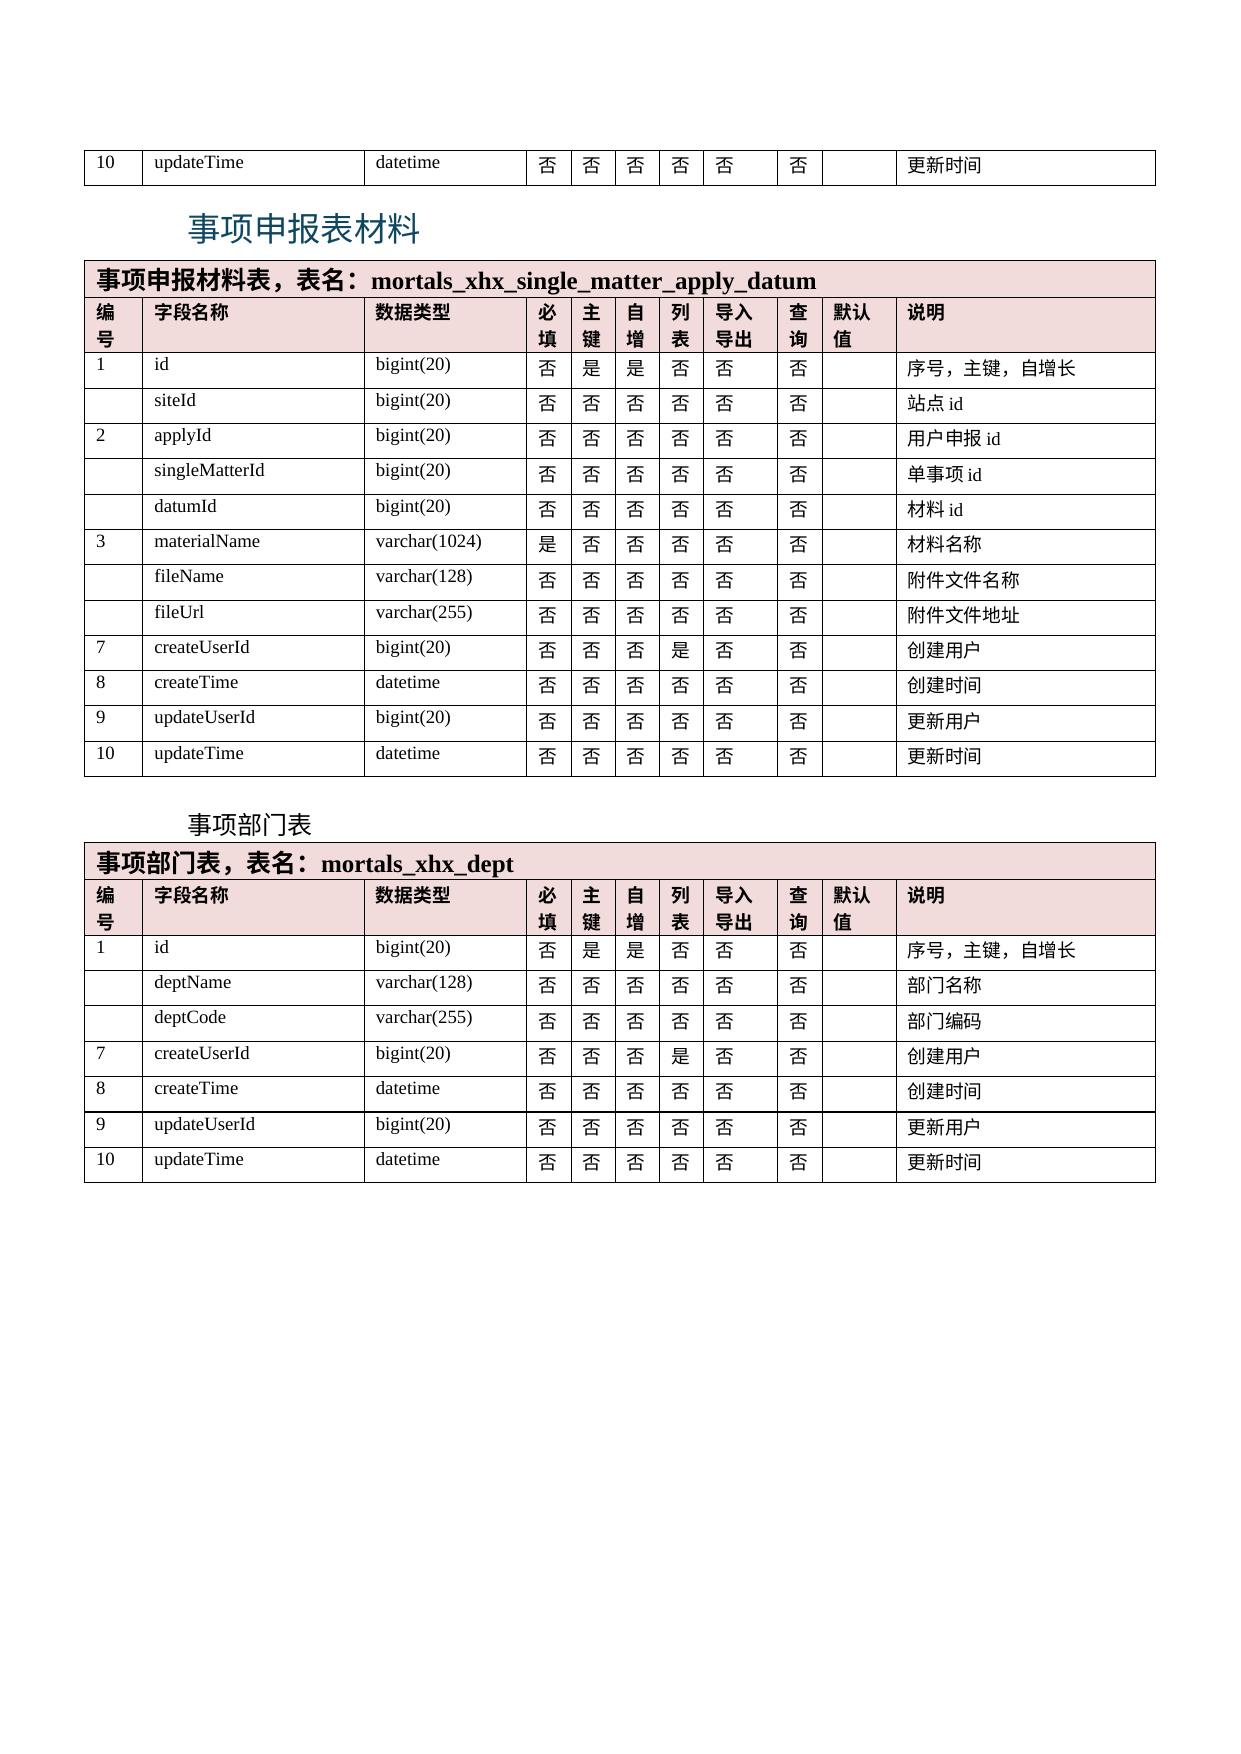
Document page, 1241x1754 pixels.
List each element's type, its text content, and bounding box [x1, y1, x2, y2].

table_cell 否 [778, 1148, 822, 1182]
table_cell 列表 [660, 298, 703, 352]
table_cell 否 [660, 353, 703, 388]
table_cell 否 [616, 671, 659, 705]
table_cell createTime [143, 1077, 364, 1111]
table_cell 否 [616, 459, 659, 493]
table_cell 否 [704, 601, 777, 635]
table_cell 否 [778, 151, 822, 185]
table_cell 否 [778, 565, 822, 599]
table_cell [823, 1077, 896, 1111]
table_cell singleMatterId [143, 459, 364, 493]
table_cell bigint(20) [365, 706, 526, 741]
table_cell [85, 1006, 142, 1041]
table_cell 更新时间 [897, 742, 1155, 776]
table_cell 否 [572, 530, 615, 564]
table_cell 是 [616, 936, 659, 970]
table_cell bigint(20) [365, 495, 526, 529]
table_cell 否 [527, 971, 571, 1005]
table_cell 材料id [897, 495, 1155, 529]
table_cell 否 [660, 671, 703, 705]
table_cell 是 [572, 936, 615, 970]
table_cell 否 [704, 389, 777, 423]
table_cell 否 [527, 565, 571, 599]
table_cell [85, 389, 142, 423]
table_cell 否 [572, 459, 615, 493]
table_cell 否 [527, 1148, 571, 1182]
table_cell 否 [572, 1148, 615, 1182]
table_cell 否 [572, 671, 615, 705]
table_cell 7 [85, 1042, 142, 1076]
table_cell varchar(1024) [365, 530, 526, 564]
table_cell 否 [778, 706, 822, 741]
table_cell 是 [616, 353, 659, 388]
table_cell 否 [778, 742, 822, 776]
table_cell 否 [778, 601, 822, 635]
table_cell 否 [616, 565, 659, 599]
table_cell bigint(20) [365, 1113, 526, 1147]
table_cell createTime [143, 671, 364, 705]
table_cell 默认值 [823, 880, 896, 935]
table_cell createUserId [143, 636, 364, 670]
table_cell 否 [616, 1077, 659, 1111]
table_cell fileName [143, 565, 364, 599]
table_cell 否 [660, 1148, 703, 1182]
table_cell fileUrl [143, 601, 364, 635]
table_cell 自增 [616, 298, 659, 352]
table_cell 否 [616, 971, 659, 1005]
table_cell [823, 151, 896, 185]
table_cell 否 [660, 1113, 703, 1147]
table_cell 否 [572, 601, 615, 635]
table_cell [823, 459, 896, 493]
table_cell 9 [85, 1113, 142, 1147]
table_cell 否 [778, 1077, 822, 1111]
table_cell [823, 936, 896, 970]
table_cell datetime [365, 151, 526, 185]
table_cell 更新用户 [897, 1113, 1155, 1147]
table_cell 10 [85, 742, 142, 776]
table_cell 查询 [778, 298, 822, 352]
table_cell bigint(20) [365, 424, 526, 458]
table_cell 否 [778, 1113, 822, 1147]
table_cell datetime [365, 742, 526, 776]
table_cell 用户申报id [897, 424, 1155, 458]
table_cell applyId [143, 424, 364, 458]
table_cell bigint(20) [365, 936, 526, 970]
table_cell 1 [85, 353, 142, 388]
table_cell 创建用户 [897, 1042, 1155, 1076]
table_cell varchar(128) [365, 565, 526, 599]
table_cell 否 [660, 742, 703, 776]
table_cell updateUserId [143, 1113, 364, 1147]
table_cell 否 [527, 1006, 571, 1041]
table_cell [823, 971, 896, 1005]
table_cell 是 [660, 1042, 703, 1076]
table_cell 否 [660, 495, 703, 529]
table_cell 否 [616, 1006, 659, 1041]
table_cell updateTime [143, 151, 364, 185]
table_cell [823, 530, 896, 564]
table_cell 否 [704, 565, 777, 599]
table_cell 否 [572, 1006, 615, 1041]
table_cell 否 [704, 671, 777, 705]
table_cell 导入导出 [704, 880, 777, 935]
table_cell 否 [572, 565, 615, 599]
table_cell [85, 971, 142, 1005]
table_cell [823, 495, 896, 529]
table_cell 更新时间 [897, 1148, 1155, 1182]
table_cell [823, 706, 896, 741]
table_cell [823, 601, 896, 635]
table_cell datetime [365, 671, 526, 705]
table_cell 否 [704, 936, 777, 970]
table_cell 否 [616, 1042, 659, 1076]
table_cell [823, 424, 896, 458]
table_cell bigint(20) [365, 636, 526, 670]
table_cell bigint(20) [365, 353, 526, 388]
table_cell 否 [704, 1042, 777, 1076]
table_cell 否 [572, 706, 615, 741]
table_cell 否 [778, 459, 822, 493]
table_cell 否 [660, 706, 703, 741]
table_cell 否 [704, 530, 777, 564]
table_cell [823, 1006, 896, 1041]
table_cell 否 [616, 636, 659, 670]
table_cell 否 [572, 151, 615, 185]
table_cell 否 [616, 706, 659, 741]
table_cell 必填 [527, 880, 571, 935]
table_cell id [143, 936, 364, 970]
table_cell updateTime [143, 1148, 364, 1182]
table_cell bigint(20) [365, 459, 526, 493]
table_cell 7 [85, 636, 142, 670]
table_cell 序号，主键，自增长 [897, 936, 1155, 970]
table_cell 否 [572, 742, 615, 776]
table_cell [85, 565, 142, 599]
table_cell 否 [527, 706, 571, 741]
table_cell 否 [572, 636, 615, 670]
table_cell 否 [527, 459, 571, 493]
table_cell 否 [704, 424, 777, 458]
table_cell 自增 [616, 880, 659, 935]
table_cell siteId [143, 389, 364, 423]
table_cell updateTime [143, 742, 364, 776]
table_cell 否 [616, 530, 659, 564]
table_cell 否 [527, 742, 571, 776]
table_cell 否 [527, 601, 571, 635]
table_cell 否 [527, 636, 571, 670]
table_cell 否 [616, 424, 659, 458]
table_cell 否 [704, 1148, 777, 1182]
table_cell [823, 636, 896, 670]
table_cell 否 [704, 1113, 777, 1147]
table_cell [823, 565, 896, 599]
table_header 事项部门表，表名：mortals_xhx_dept [85, 843, 1155, 879]
table_cell 否 [778, 424, 822, 458]
table_cell 否 [527, 151, 571, 185]
table_cell bigint(20) [365, 1042, 526, 1076]
table_cell datetime [365, 1077, 526, 1111]
table_cell 否 [660, 601, 703, 635]
table_cell 否 [616, 151, 659, 185]
table_cell 创建用户 [897, 636, 1155, 670]
table_cell 主键 [572, 880, 615, 935]
table_cell bigint(20) [365, 389, 526, 423]
table_cell varchar(255) [365, 1006, 526, 1041]
table_cell 部门编码 [897, 1006, 1155, 1041]
table_cell [823, 742, 896, 776]
table_cell 否 [704, 706, 777, 741]
table_cell 编号 [85, 880, 142, 935]
table_cell 9 [85, 706, 142, 741]
table_cell [823, 671, 896, 705]
table_cell 查询 [778, 880, 822, 935]
table_cell deptCode [143, 1006, 364, 1041]
table_cell 否 [616, 601, 659, 635]
table_cell 否 [527, 424, 571, 458]
table_cell 否 [616, 742, 659, 776]
table_cell 说明 [897, 880, 1155, 935]
table_cell 列表 [660, 880, 703, 935]
table_cell 否 [660, 530, 703, 564]
table_cell [823, 1148, 896, 1182]
table_cell updateUserId [143, 706, 364, 741]
subtitle 事项申报表材料 [187, 203, 1053, 251]
text 事项部门表 [187, 806, 1053, 842]
table_cell 8 [85, 1077, 142, 1111]
table_cell 否 [660, 1006, 703, 1041]
table_cell 否 [660, 565, 703, 599]
table_cell 否 [527, 389, 571, 423]
table_cell 否 [778, 353, 822, 388]
table_cell 否 [778, 1006, 822, 1041]
table_cell 创建时间 [897, 671, 1155, 705]
table_cell 1 [85, 936, 142, 970]
table_cell datumId [143, 495, 364, 529]
table_cell 序号，主键，自增长 [897, 353, 1155, 388]
table_cell 否 [778, 389, 822, 423]
table_cell 站点id [897, 389, 1155, 423]
table_cell 是 [572, 353, 615, 388]
table_cell 字段名称 [143, 880, 364, 935]
table_cell 否 [660, 971, 703, 1005]
table_cell id [143, 353, 364, 388]
table_cell varchar(255) [365, 601, 526, 635]
table_cell 更新时间 [897, 151, 1155, 185]
table_cell 否 [527, 1077, 571, 1111]
table_cell [823, 389, 896, 423]
table_cell 否 [527, 1042, 571, 1076]
table_cell 3 [85, 530, 142, 564]
table_cell 创建时间 [897, 1077, 1155, 1111]
table_cell 附件文件地址 [897, 601, 1155, 635]
table_cell 否 [704, 742, 777, 776]
table_cell 否 [704, 353, 777, 388]
table_cell 字段名称 [143, 298, 364, 352]
table_cell 否 [778, 636, 822, 670]
table_cell 否 [778, 1042, 822, 1076]
table_cell [85, 495, 142, 529]
table_cell 否 [660, 389, 703, 423]
table_cell 默认值 [823, 298, 896, 352]
table_cell 否 [527, 353, 571, 388]
table_cell 否 [660, 936, 703, 970]
table_cell 8 [85, 671, 142, 705]
table_cell 否 [660, 424, 703, 458]
table_cell 否 [704, 636, 777, 670]
table_cell 导入导出 [704, 298, 777, 352]
table_cell 否 [572, 971, 615, 1005]
table_cell 否 [778, 671, 822, 705]
table_cell 10 [85, 151, 142, 185]
table_cell 否 [660, 459, 703, 493]
table_cell 否 [778, 530, 822, 564]
table_header 事项申报材料表，表名：mortals_xhx_single_matter_apply_datum [85, 261, 1155, 297]
table_cell deptName [143, 971, 364, 1005]
table_cell 否 [527, 495, 571, 529]
table_cell 10 [85, 1148, 142, 1182]
table_cell [85, 601, 142, 635]
table_cell 是 [660, 636, 703, 670]
table_cell 否 [778, 936, 822, 970]
table_cell 否 [572, 1113, 615, 1147]
table_cell 说明 [897, 298, 1155, 352]
table_cell 否 [616, 1148, 659, 1182]
table_cell datetime [365, 1148, 526, 1182]
table_cell 否 [527, 936, 571, 970]
table_cell 否 [527, 1113, 571, 1147]
table_cell 2 [85, 424, 142, 458]
table_cell 否 [616, 1113, 659, 1147]
table_cell 否 [778, 971, 822, 1005]
table_cell 附件文件名称 [897, 565, 1155, 599]
table_cell [823, 353, 896, 388]
table_cell varchar(128) [365, 971, 526, 1005]
table_cell 否 [572, 424, 615, 458]
table_cell 否 [572, 495, 615, 529]
table_cell 否 [527, 671, 571, 705]
table_cell createUserId [143, 1042, 364, 1076]
table_cell [823, 1042, 896, 1076]
table_cell 更新用户 [897, 706, 1155, 741]
table_cell 主键 [572, 298, 615, 352]
table_cell 是 [527, 530, 571, 564]
table_cell 数据类型 [365, 298, 526, 352]
table_cell 否 [704, 1006, 777, 1041]
table_cell [85, 459, 142, 493]
table_cell materialName [143, 530, 364, 564]
table_cell 否 [572, 1042, 615, 1076]
table_cell 否 [660, 1077, 703, 1111]
table_cell 否 [778, 495, 822, 529]
table_cell 否 [704, 459, 777, 493]
table_cell 数据类型 [365, 880, 526, 935]
table_cell 否 [704, 1077, 777, 1111]
table_cell 否 [660, 151, 703, 185]
table_cell 材料名称 [897, 530, 1155, 564]
table_cell 单事项id [897, 459, 1155, 493]
table_cell 否 [616, 495, 659, 529]
table_cell 部门名称 [897, 971, 1155, 1005]
table_cell 否 [704, 495, 777, 529]
table_cell [823, 1113, 896, 1147]
table_cell 否 [572, 1077, 615, 1111]
table_cell 必填 [527, 298, 571, 352]
table_cell 编号 [85, 298, 142, 352]
table_cell 否 [704, 971, 777, 1005]
table_cell 否 [616, 389, 659, 423]
table_cell 否 [572, 389, 615, 423]
table_cell 否 [704, 151, 777, 185]
